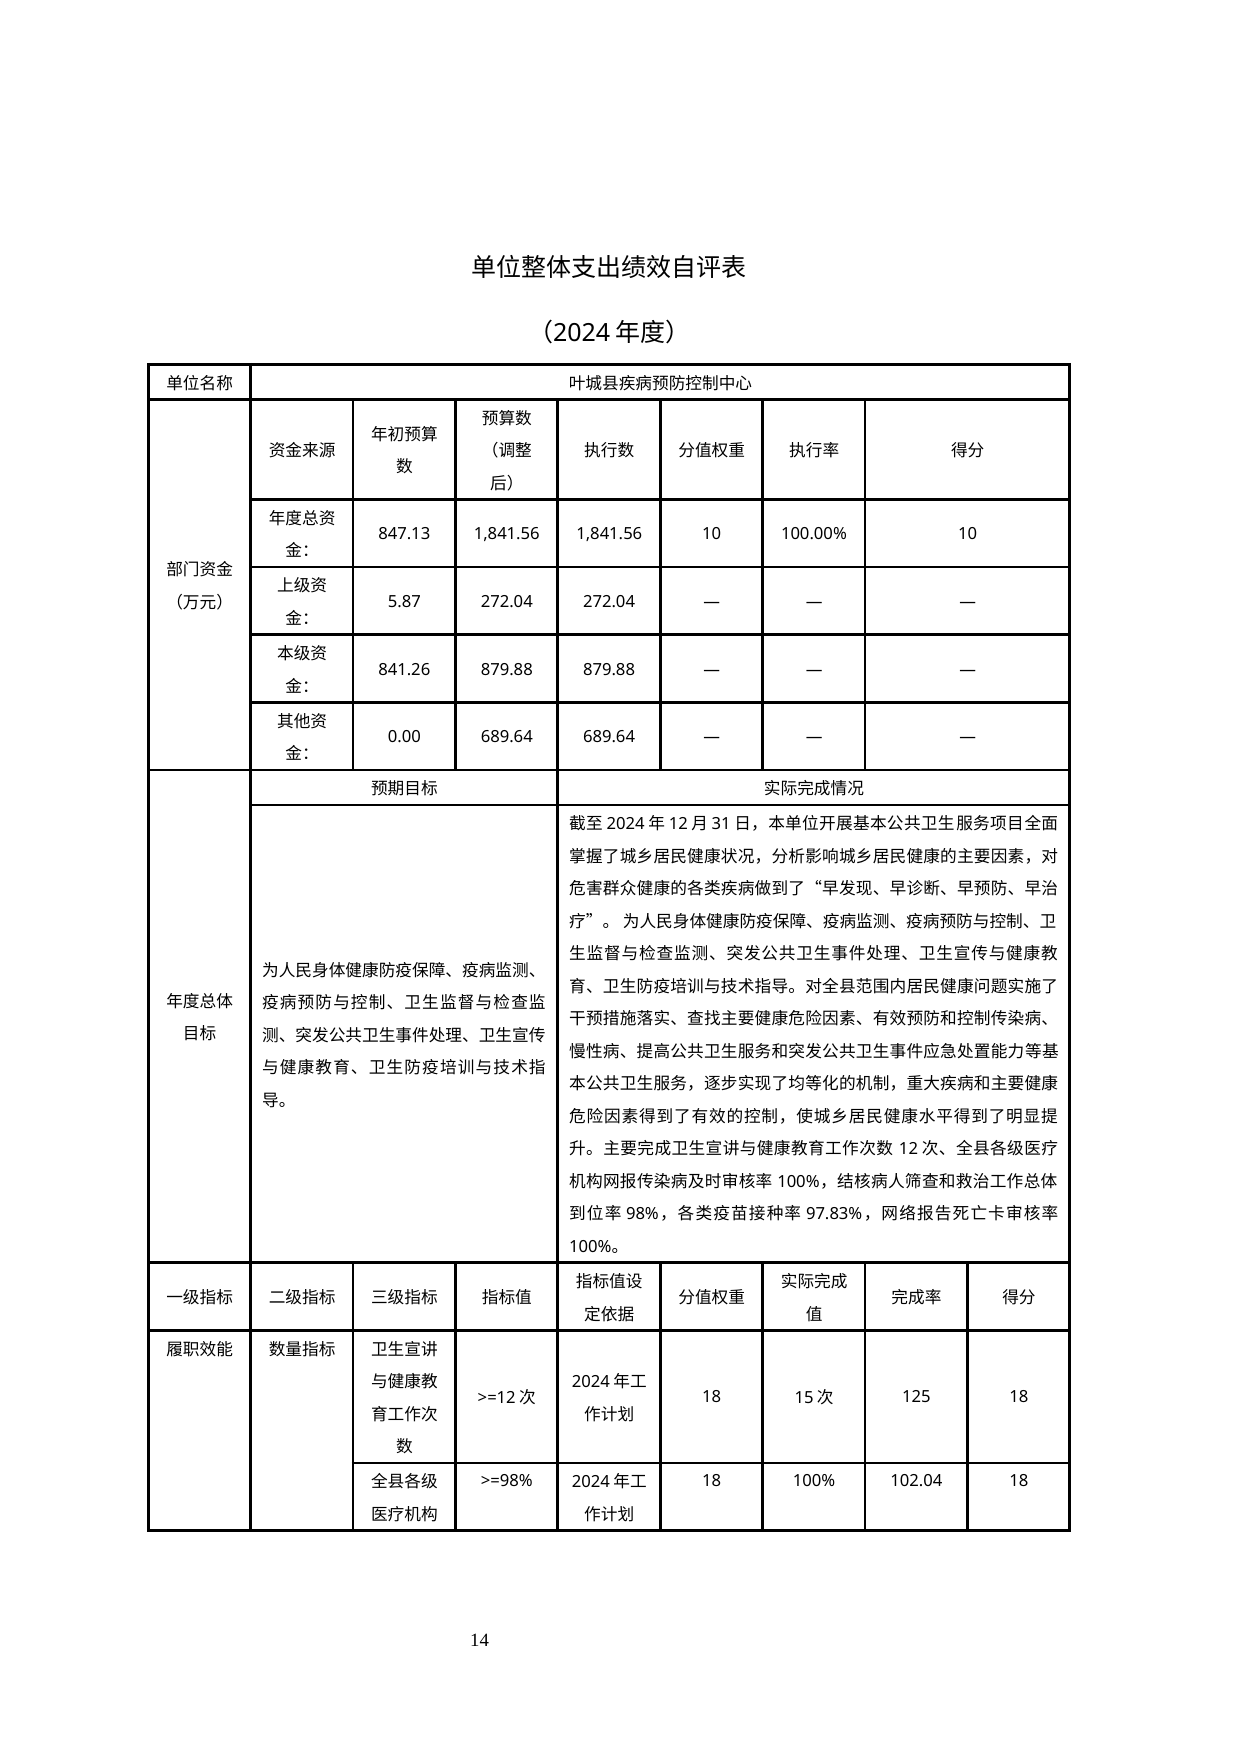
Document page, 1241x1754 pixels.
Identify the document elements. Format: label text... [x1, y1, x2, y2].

table_cell 689.64 [559, 704, 659, 768]
table_header 单位整体支出绩效自评表 [148, 233, 1070, 298]
table_cell 叶城县疾病预防控制中心 [252, 366, 1068, 398]
table_cell 预期目标 [252, 771, 556, 804]
table_cell 5.87 [354, 568, 454, 633]
table_cell 689.64 [457, 704, 556, 768]
table_cell 本级资金： [252, 636, 352, 701]
table_cell 一级指标 [150, 1264, 249, 1329]
table_cell 年初预算数 [354, 401, 454, 498]
table_cell 数量指标 [252, 1332, 352, 1529]
table_cell 截至2024年12月31日，本单位开展基本公共卫生服务项目全面掌握了城乡居民健康状况，分析影响城乡居民健康的主要因素，对危害群众健康的各类疾病做到了“早发现、早诊断、早预防、早治疗”。 为人民身体健康防疫保障、疫病监测、疫病预防与控制、卫生监督与检查监测、突发公共卫生事件处理、卫生宣传与健康教育、卫生防疫培训与技术指导。对全县范围内居民健康问题实施了干预措施落实、查找主要健康危险因素、有效预防和控制传染病、慢性病、提高公共卫生服务和突发公共卫生事件应急处置能力等基本公共卫生服务，逐步实现了均等化的机制，重大疾病和主要健康危险因素得到了有效的控制，使城乡居民健康水平得到了明显提升。主要完成卫生宣讲与健康教育工作次数12次、全县各级医疗机构网报传染病及时审核率100%，结核病人筛查和救治工作总体到位率98%，各类疫苗接种率97.83%，网络报告死亡卡审核率100%。 [559, 806, 1068, 1261]
table_cell 执行数 [559, 401, 659, 498]
table_cell 二级指标 [252, 1264, 352, 1329]
table_cell 18 [969, 1332, 1068, 1461]
table_cell 分值权重 [662, 1264, 761, 1329]
table_cell 841.26 [354, 636, 454, 701]
table_cell 0.00 [354, 704, 454, 768]
table_cell — [764, 636, 864, 701]
table_cell 上级资金： [252, 568, 352, 633]
table_cell 272.04 [457, 568, 556, 633]
table_cell 10 [662, 501, 761, 566]
table_cell 102.04 [866, 1464, 966, 1529]
table_cell 879.88 [457, 636, 556, 701]
table_cell — [866, 636, 1068, 701]
table_cell >=98% [457, 1464, 556, 1529]
table_cell 100.00% [764, 501, 864, 566]
table_cell 100% [764, 1464, 864, 1529]
table_cell 年度总资金： [252, 501, 352, 566]
table_cell 10 [866, 501, 1068, 566]
table_cell 879.88 [559, 636, 659, 701]
table_cell 18 [969, 1464, 1068, 1529]
table_cell 18 [662, 1332, 761, 1461]
table_cell — [662, 704, 761, 768]
table_cell 分值权重 [662, 401, 761, 498]
table_cell 卫生宣讲与健康教育工作次数 [354, 1332, 454, 1461]
table_cell 部门资金（万元） [150, 401, 249, 768]
table_cell 1,841.56 [559, 501, 659, 566]
table_cell 实际完成值 [764, 1264, 864, 1329]
table_cell 2024年工作计划 [559, 1332, 659, 1461]
table_cell 18 [662, 1464, 761, 1529]
table_cell 预算数（调整后） [457, 401, 556, 498]
table_cell >=12次 [457, 1332, 556, 1461]
table_cell （2024年度） [148, 298, 1070, 363]
table_cell — [764, 568, 864, 633]
table_cell 272.04 [559, 568, 659, 633]
table_cell 资金来源 [252, 401, 352, 498]
table_cell — [764, 704, 864, 768]
table_cell 单位名称 [150, 366, 249, 398]
table_cell 得分 [866, 401, 1068, 498]
table_cell 完成率 [866, 1264, 966, 1329]
table_cell 指标值设定依据 [559, 1264, 659, 1329]
table_cell 指标值 [457, 1264, 556, 1329]
table_cell 125 [866, 1332, 966, 1461]
table_cell 2024年工作计划 [559, 1464, 659, 1529]
table_cell 全县各级医疗机构网报传染病及时审核率 [354, 1464, 454, 1529]
table_cell 其他资金： [252, 704, 352, 768]
table_cell 年度总体目标 [150, 771, 249, 1261]
table_cell — [866, 704, 1068, 768]
table_cell — [662, 636, 761, 701]
table_cell 实际完成情况 [559, 771, 1068, 804]
table_cell 执行率 [764, 401, 864, 498]
table_cell 履职效能 [150, 1332, 249, 1529]
table_cell 为人民身体健康防疫保障、疫病监测、疫病预防与控制、卫生监督与检查监测、突发公共卫生事件处理、卫生宣传与健康教育、卫生防疫培训与技术指导。 [252, 806, 556, 1261]
table_cell 1,841.56 [457, 501, 556, 566]
table_cell — [662, 568, 761, 633]
table_cell 三级指标 [354, 1264, 454, 1329]
table_cell 得分 [969, 1264, 1068, 1329]
table_cell 847.13 [354, 501, 454, 566]
table_cell 15次 [764, 1332, 864, 1461]
table_cell — [866, 568, 1068, 633]
